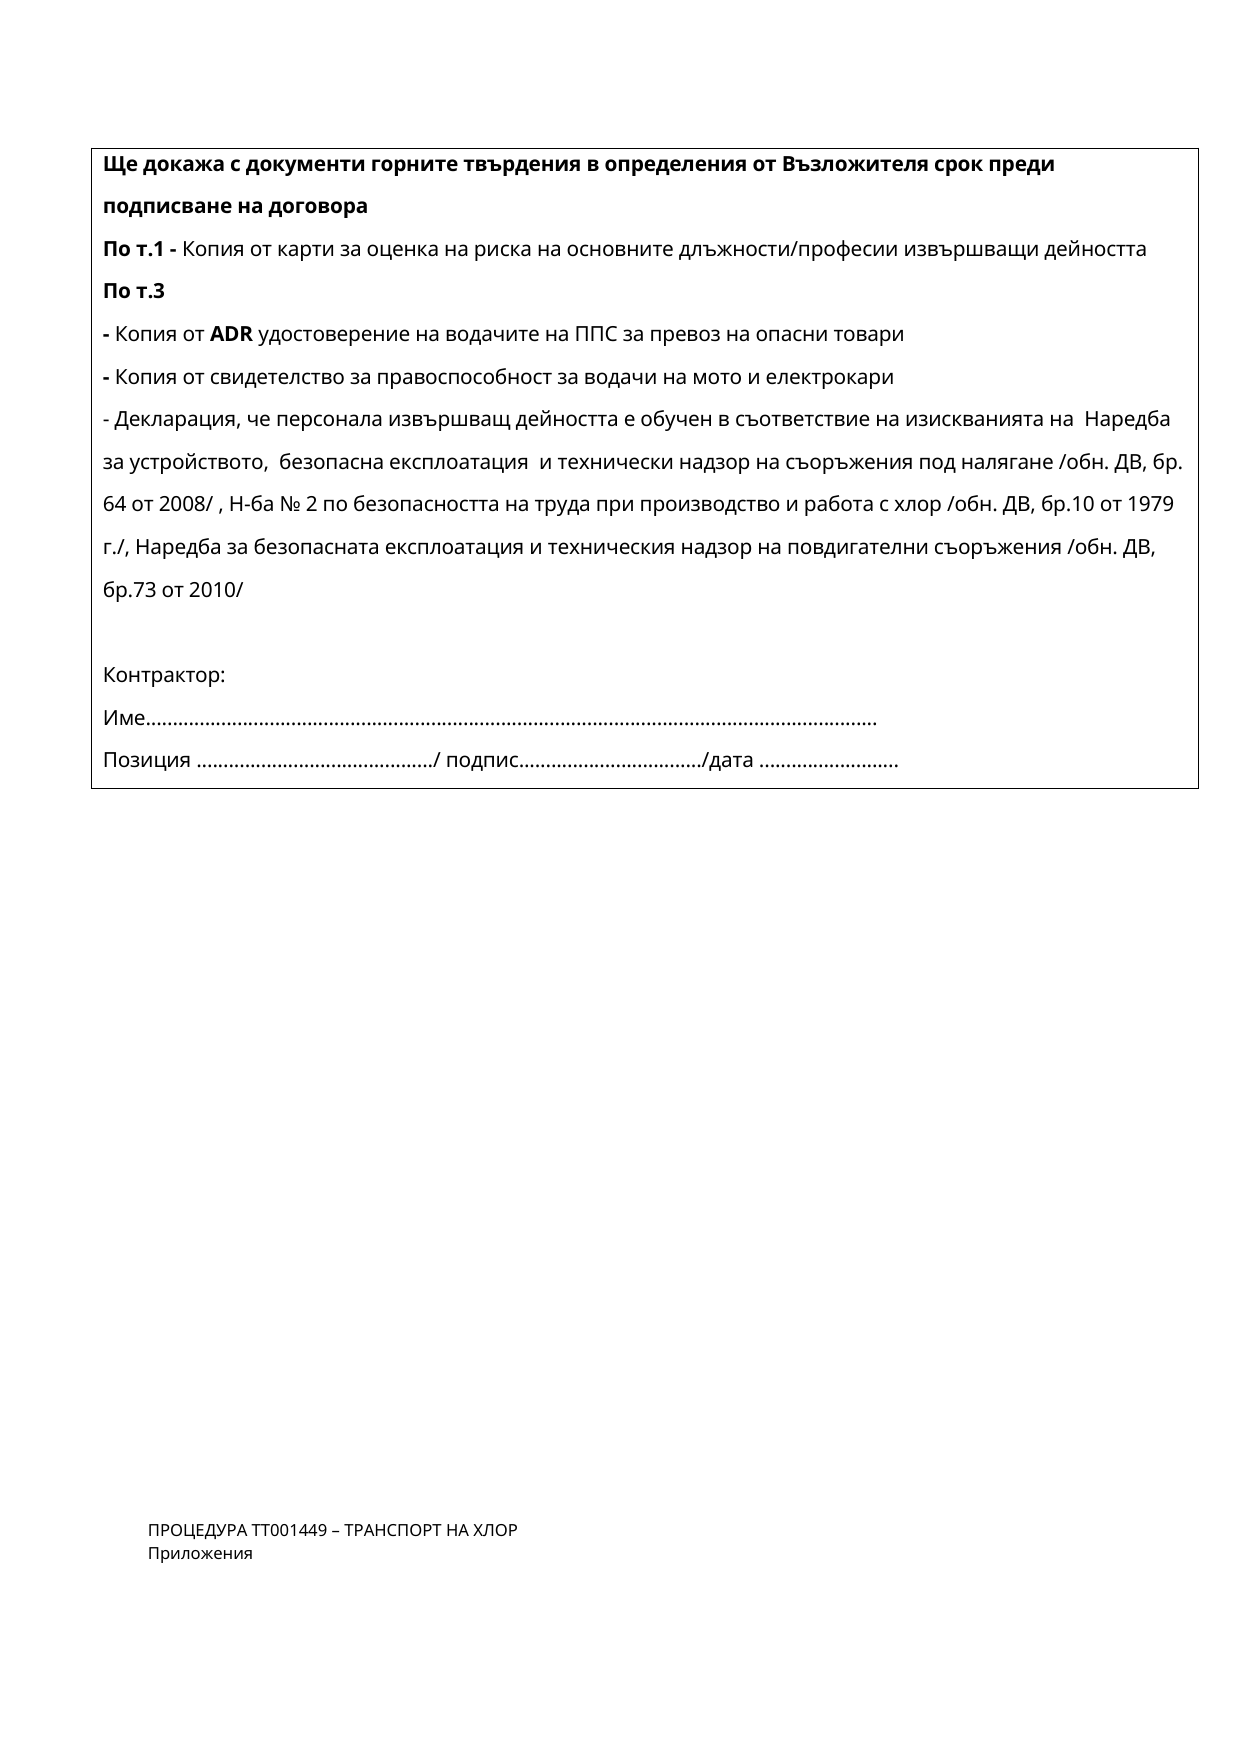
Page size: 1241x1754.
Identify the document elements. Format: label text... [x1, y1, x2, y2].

table_cell Ще докажа с документи горните твърдения в определения от Възложителя срок преди подписване на договора По т.1 - Копия от карти за оценка на риска на основните длъжности/професии извършващи дейността По т.3 - Копия от ADR удостоверение на водачите на ППС за превоз на опасни товари - Копия от свидетелство за правоспособност за водачи на мото и електрокари - Декларация, че персонала извършващ дейността е обучен в съответствие на изискванията на Наредба за устройството, безопасна експлоатация и технически надзор на съоръжения под налягане /обн. ДВ, бр. 64 от 2008/ , Н-ба № 2 по безопасността на труда при производство и работа с хлор /обн. ДВ, бр.10 от 1979 г./, Наредба за безопасната експлоатация и техническия надзор на повдигателни съоръжения /обн. ДВ, бр.73 от 2010/ Контрактор: Име........................................................................................................................................ Позиция ............................................/ подпис................................../дата .......................... [92, 149, 1198, 788]
